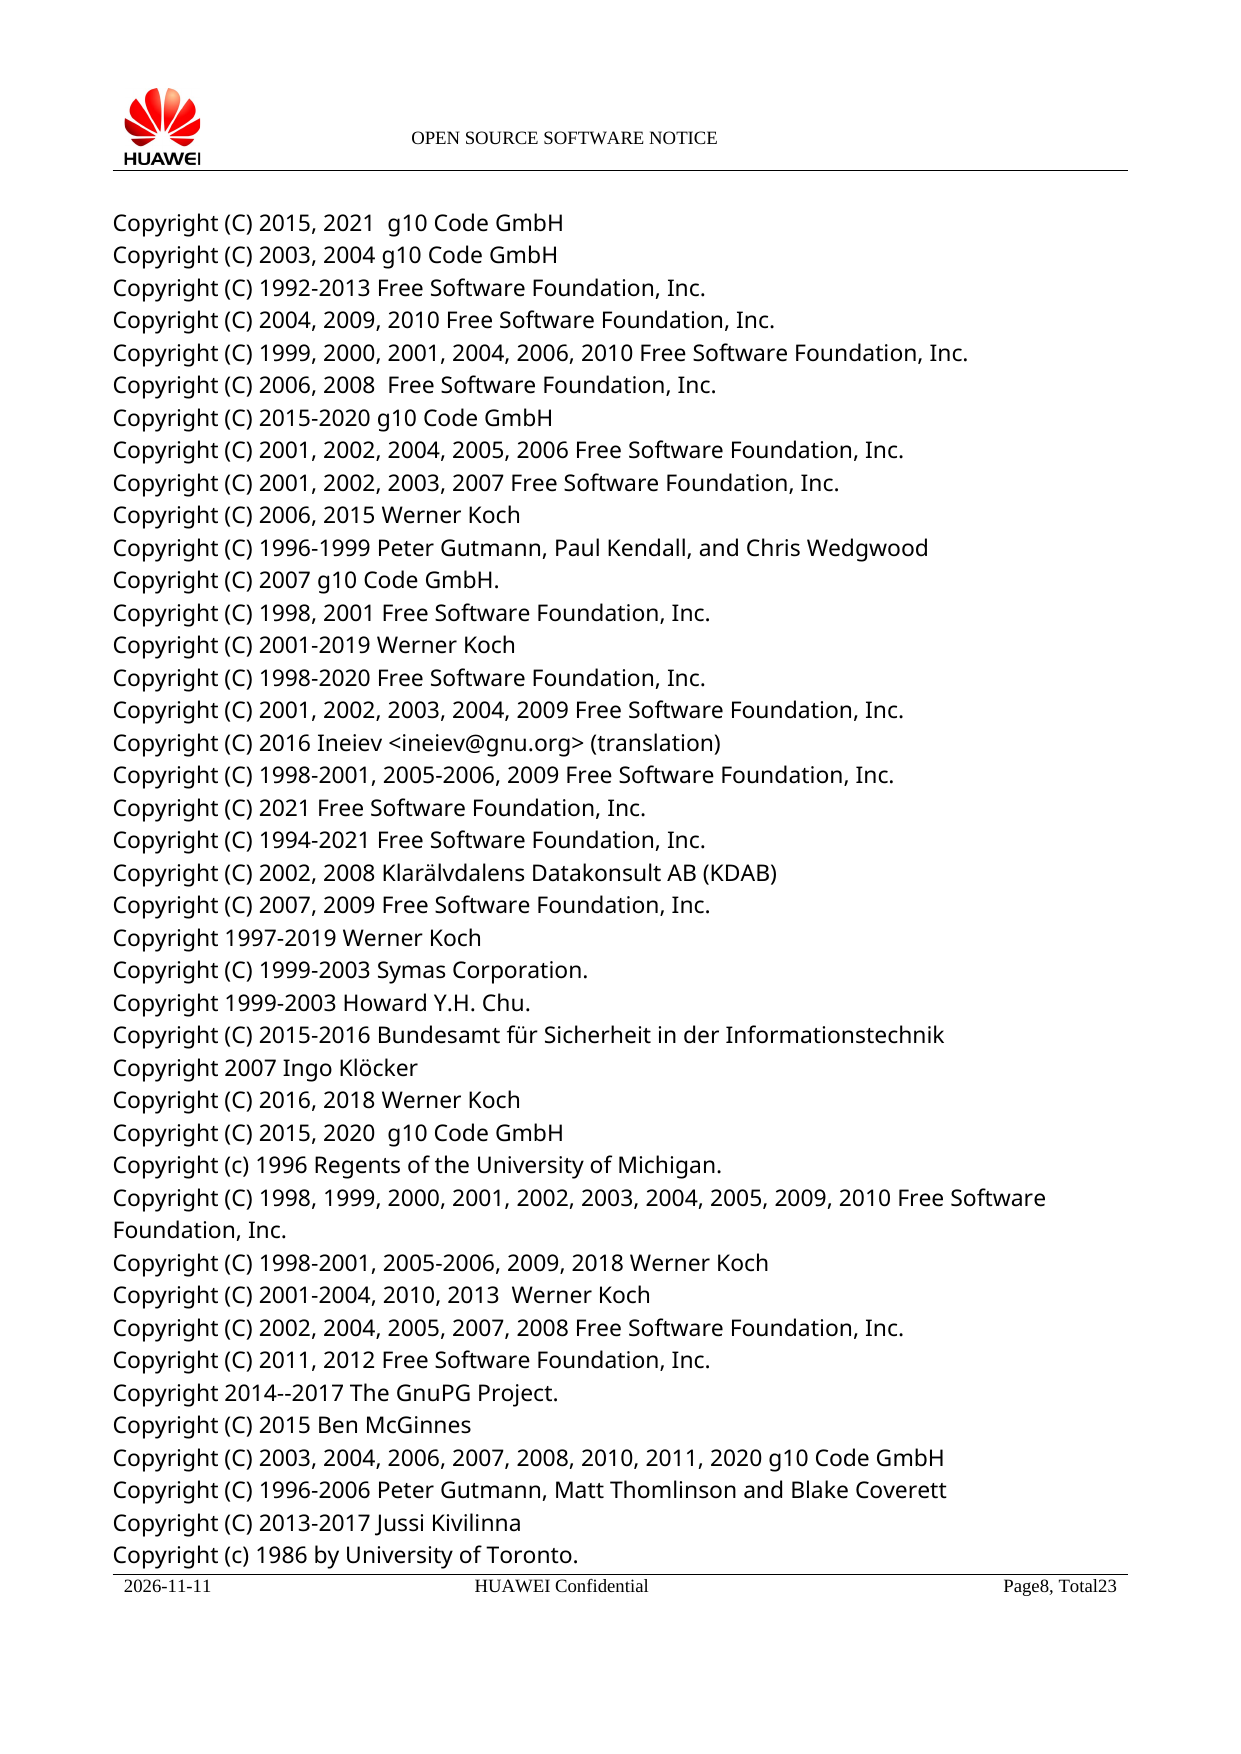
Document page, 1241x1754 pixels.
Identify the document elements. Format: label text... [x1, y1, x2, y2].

picture [124, 88, 201, 165]
